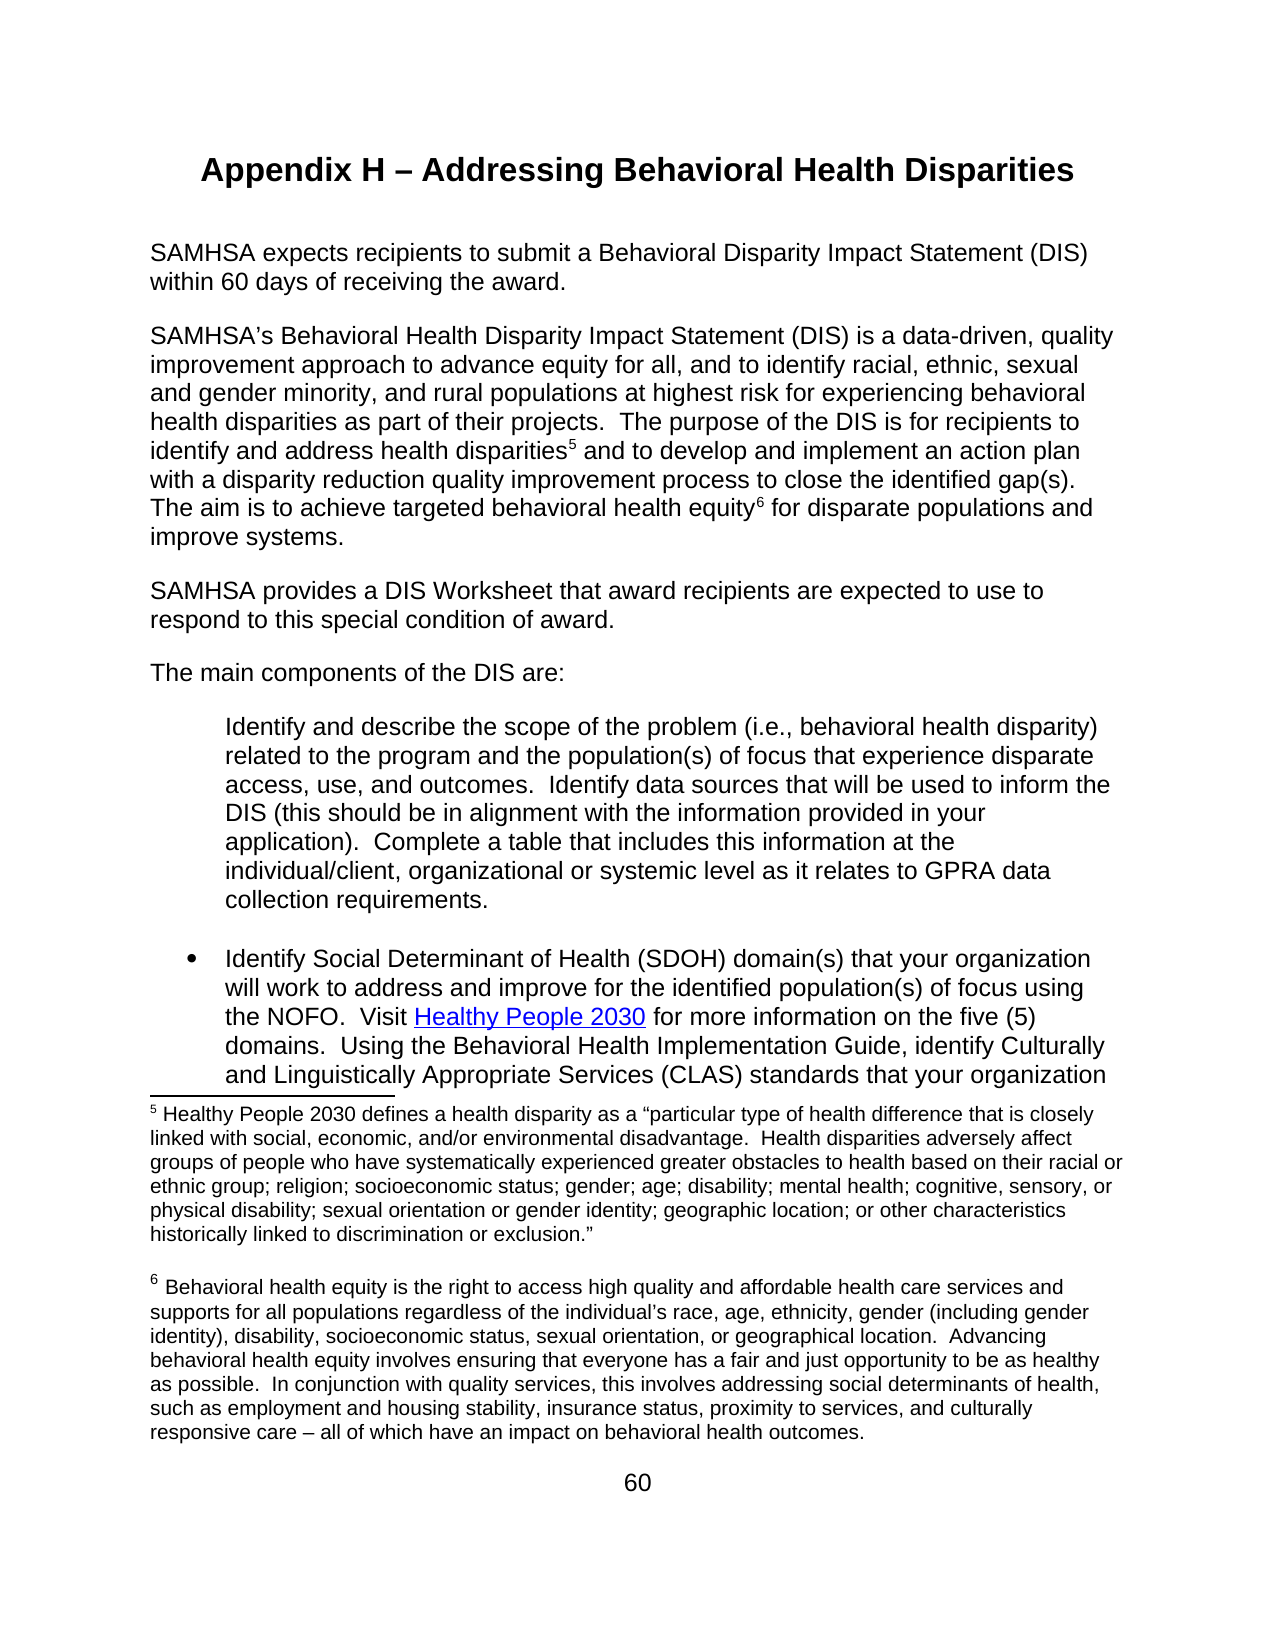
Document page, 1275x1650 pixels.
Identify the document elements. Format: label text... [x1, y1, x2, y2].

list Identify Social Determinant of Health (SDOH) domain(s) that your organization will work to address and improve for the identified population(s) of focus using the NOFO. Visit Healthy People 2030 for more information on the five (5) domains. Using the Behavioral Health Implementation Guide, identify Culturally and Linguistically Appropriate Services (CLAS) standards that your organization plans to meet, expand, or improve through this funding opportunity. Review the Behavioral Health Implementation Guide for full explanations of the overarching themes and 15 CLAS Standards with behavioral health related samples, strategies, and examples. [187, 944, 1125, 1088]
subtitle Appendix H – Addressing Behavioral Health Disparities [150, 150, 1125, 188]
list Identify and describe the scope of the problem (i.e., behavioral health disparity) related to the program and the population(s) of focus that experience disparate access, use, and outcomes. Identify data sources that will be used to inform the DIS (this should be in alignment with the information provided in your application). Complete a table that includes this information at the individual/client, organizational or systemic level as it relates to GPRA data collection requirements. [225, 712, 1125, 913]
text SAMHSA provides a DIS Worksheet that award recipients are expected to use to respond to this special condition of award. [150, 576, 1125, 633]
text The main components of the DIS are: [150, 658, 1125, 687]
text SAMHSA expects recipients to submit a Behavioral Disparity Impact Statement (DIS) within 60 days of receiving the award. [150, 238, 1125, 296]
text SAMHSA’s Behavioral Health Disparity Impact Statement (DIS) is a data-driven, quality improvement approach to advance equity for all, and to identify racial, ethnic, sexual and gender minority, and rural populations at highest risk for experiencing behavioral health disparities as part of their projects. The purpose of the DIS is for recipients to identify and address health disparities and to develop and implement an action plan with a disparity reduction quality improvement process to close the identified gap(s). The aim is to achieve targeted behavioral health equity for disparate populations and improve systems. [150, 321, 1125, 551]
